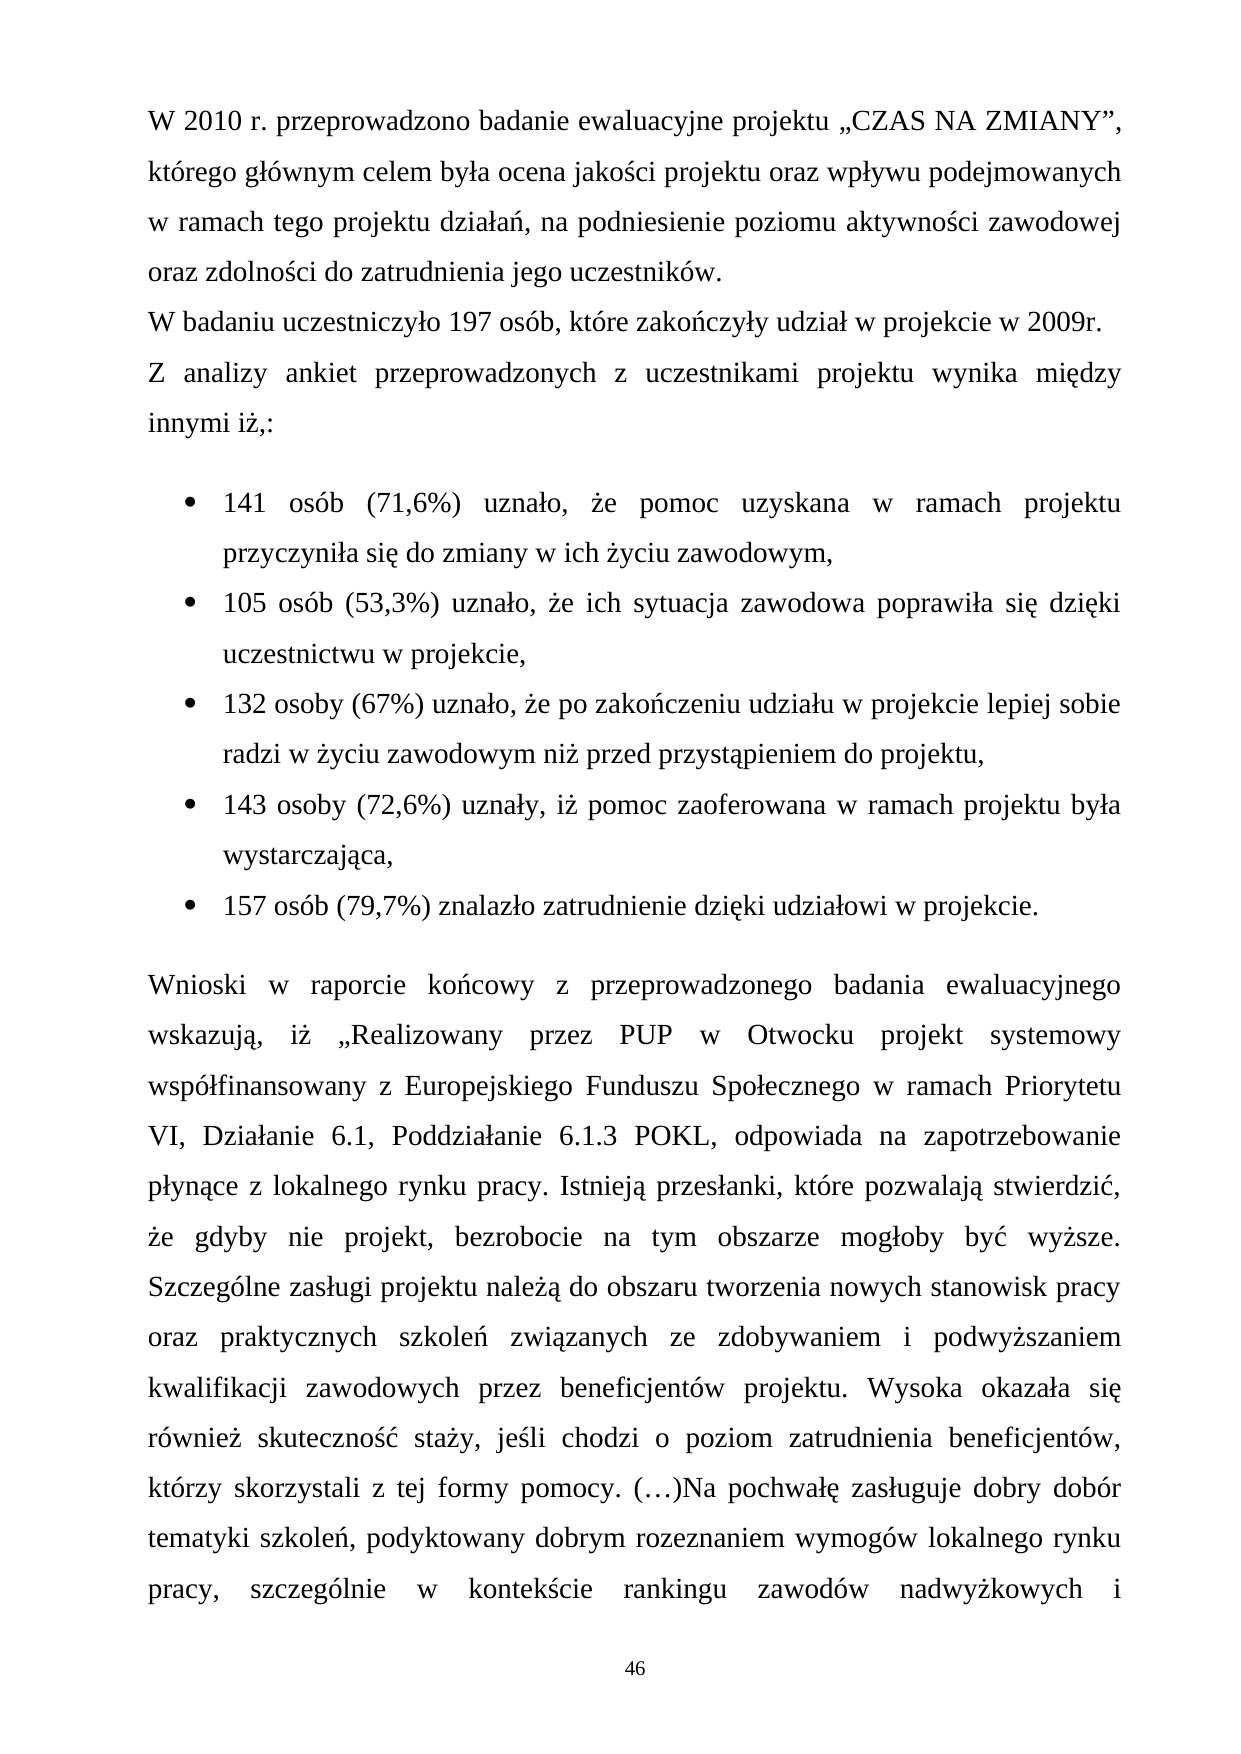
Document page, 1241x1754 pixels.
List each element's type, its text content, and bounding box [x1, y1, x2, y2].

text W badaniu uczestniczyło 197 osób, które zakończyły udział w projekcie w 2009r. [148, 304, 1122, 338]
list 105 osób (53,3%) uznało, że ich sytuacja zawodowa poprawiła się dzięki uczestnictwu w projekcie, [185, 585, 1122, 669]
text W 2010 r. przeprowadzono badanie ewaluacyjne projektu „CZAS NA ZMIANY”, którego głównym celem była ocena jakości projektu oraz wpływu podejmowanych w ramach tego projektu działań, na podniesienie poziomu aktywności zawodowej oraz zdolności do zatrudnienia jego uczestników. [148, 103, 1122, 288]
list 157 osób (79,7%) znalazło zatrudnienie dzięki udziałowi w projekcie. [185, 888, 1122, 921]
list 143 osoby (72,6%) uznały, iż pomoc zaoferowana w ramach projektu była wystarczająca, [185, 787, 1122, 871]
list 141 osób (71,6%) uznało, że pomoc uzyskana w ramach projektu przyczyniła się do zmiany w ich życiu zawodowym, [185, 485, 1122, 569]
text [148, 967, 1122, 1604]
list 132 osoby (67%) uznało, że po zakończeniu udziału w projekcie lepiej sobie radzi w życiu zawodowym niż przed przystąpieniem do projektu, [185, 686, 1122, 770]
text Z analizy ankiet przeprowadzonych z uczestnikami projektu wynika między innymi iż,: [148, 355, 1122, 439]
